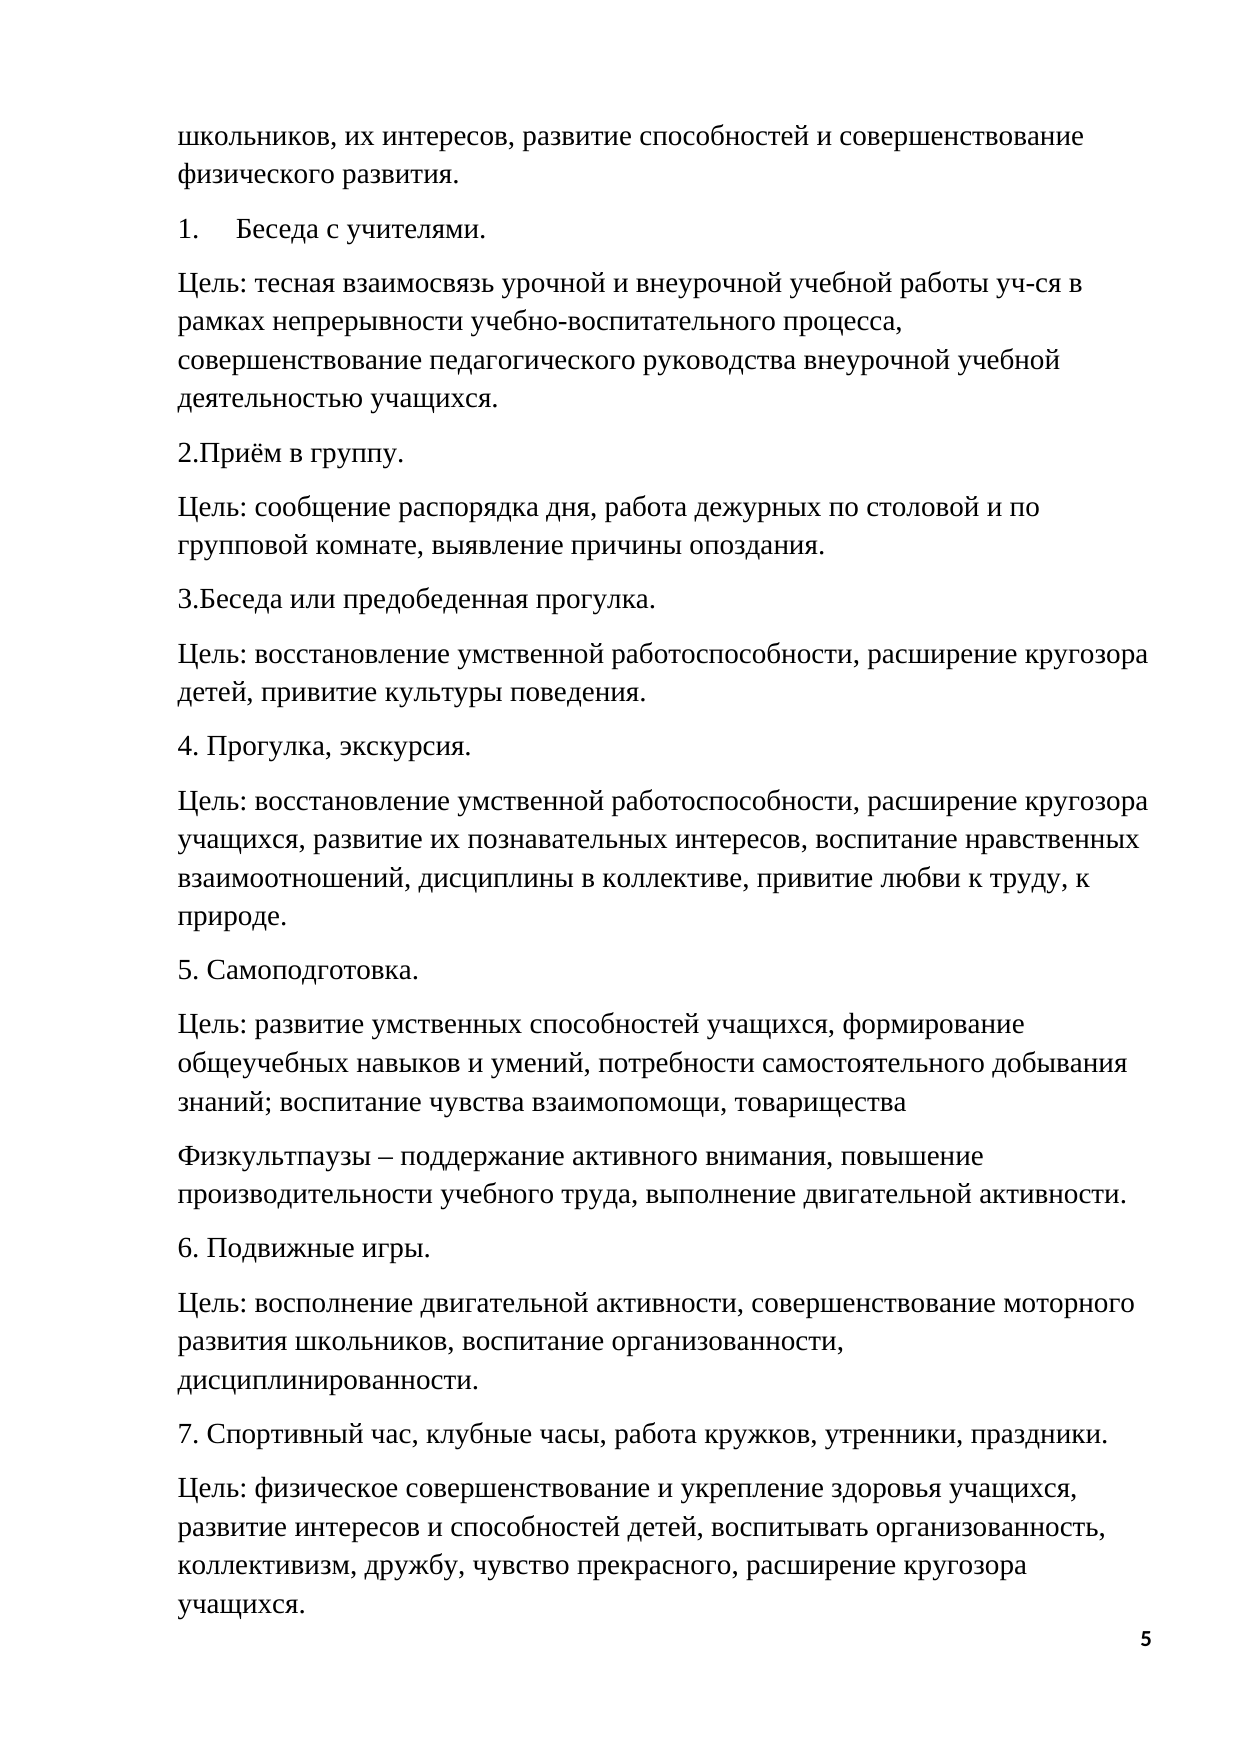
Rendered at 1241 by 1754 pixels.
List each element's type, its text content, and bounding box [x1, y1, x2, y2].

text 4. Прогулка, экскурсия. [177, 728, 1152, 762]
text Цель: тесная взаимосвязь урочной и внеурочной учебной работы уч-ся в рамках непрерывности учебно-воспитательного процесса, совершенствование педагогического руководства внеурочной учебной деятельностью учащихся. [177, 265, 1152, 414]
text Физкультпаузы – поддержание активного внимания, повышение производительности учебного труда, выполнение двигательной активности. [177, 1138, 1152, 1210]
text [177, 118, 1152, 190]
text Цель: физическое совершенствование и укрепление здоровья учащихся, развитие интересов и способностей детей, воспитывать организованность, коллективизм, дружбу, чувство прекрасного, расширение кругозора учащихся. [177, 1470, 1152, 1619]
text 7. Спортивный час, клубные часы, работа кружков, утренники, праздники. [177, 1416, 1152, 1449]
text 5. Самоподготовка. [177, 952, 1152, 986]
text Цель: развитие умственных способностей учащихся, формирование общеучебных навыков и умений, потребности самостоятельного добывания знаний; воспитание чувства взаимопомощи, товарищества [177, 1007, 1152, 1117]
text Цель: восполнение двигательной активности, совершенствование моторного развития школьников, воспитание организованности, дисциплинированности. [177, 1285, 1152, 1395]
text Цель: восстановление умственной работоспособности, расширение кругозора учащихся, развитие их познавательных интересов, воспитание нравственных взаимоотношений, дисциплины в коллективе, привитие любви к труду, к природе. [177, 783, 1152, 932]
text 2.Приём в группу. [177, 435, 1152, 468]
text Цель: сообщение распорядка дня, работа дежурных по столовой и по групповой комнате, выявление причины опоздания. [177, 489, 1152, 561]
text 6. Подвижные игры. [177, 1231, 1152, 1264]
text 3.Беседа или предобеденная прогулка. [177, 582, 1152, 615]
text 1. Беседа с учителями. [177, 211, 1152, 244]
text Цель: восстановление умственной работоспособности, расширение кругозора детей, привитие культуры поведения. [177, 636, 1152, 708]
